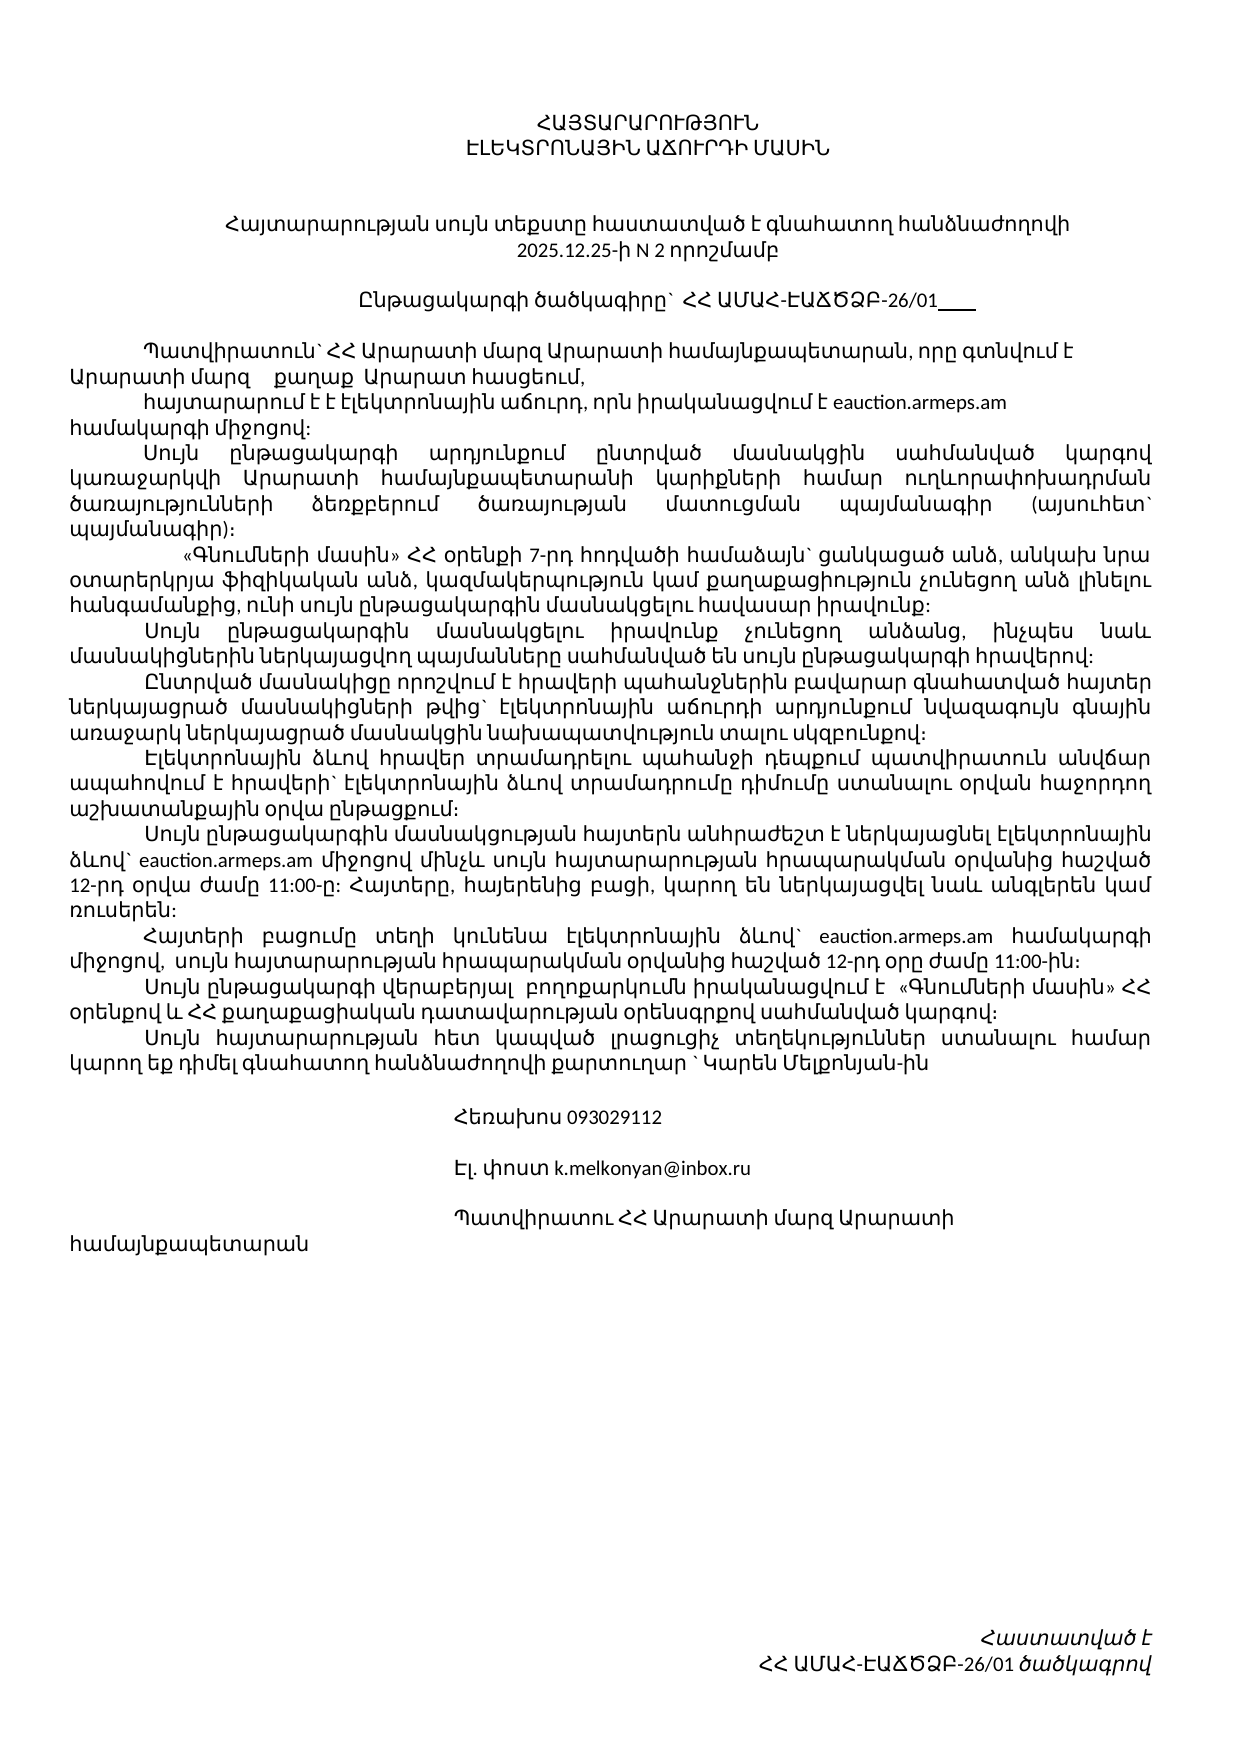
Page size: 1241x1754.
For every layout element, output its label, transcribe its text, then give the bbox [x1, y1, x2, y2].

text Սույն ընթացակարգին մասնակցության հայտերն անհրաժեշտ է ներկայացնել էլեկտրոնային ձևով` eauction.armeps.am միջոցով մինչև սույն հայտարարության հրապարակման օրվանից հաշված 12-րդ օրվա ժամը 11:00-ը: Հայտերը, հայերենից բացի, կարող են ներկայացվել նաև անգլերեն կամ ռուսերեն: [69, 821, 1152, 923]
text Ընտրված մասնակիցը որոշվում է հրավերի պահանջներին բավարար գնահատված հայտեր ներկայացրած մասնակիցների թվից` էլեկտրոնային աճուրդի արդյունքում նվազագույն գնային առաջարկ ներկայացրած մասնակցին նախապատվություն տալու սկզբունքով։ [69, 669, 1152, 745]
text Հեռախոս 093029112 [69, 1104, 1152, 1129]
text Էլ. փոստ k.melkonyan@inbox.ru [69, 1155, 1152, 1180]
text 2025.12.25 -ի N 2 որոշմամբ [69, 237, 1152, 262]
text հայտարարում է է էլեկտրոնային աճուրդ, որն իրականացվում է eauction.armeps.am համակարգի միջոցով: [69, 389, 1152, 440]
text Սույն հայտարարության հետ կապված լրացուցիչ տեղեկություններ ստանալու համար կարող եք դիմել գնահատող հանձնաժողովի քարտուղար ` Կարեն Մելքոնյան-ին [69, 1025, 1152, 1076]
text Պատվիրատու ՀՀ Արարատի մարզ Արարատի համայնքապետարան [69, 1206, 1152, 1256]
text Սույն ընթացակարգի արդյունքում ընտրված մասնակցին սահմանված կարգով կառաջարկվի Արարատի համայնքապետարանի կարիքների համար ուղևորափոխադրման ծառայությունների ձեռքբերում ծառայության մատուցման պայմանագիր (այսուհետ` պայմանագիր)։ [69, 440, 1152, 542]
text ՀԱՅՏԱՐԱՐՈՒԹՅՈՒՆ [69, 110, 1152, 135]
text «Գնումների մասին» ՀՀ օրենքի 7-րդ հոդվածի համաձայն` ցանկացած անձ, անկախ նրա օտարերկրյա ֆիզիկական անձ, կազմակերպություն կամ քաղաքացիություն չունեցող անձ լինելու հանգամանքից, ունի սույն ընթացակարգին մասնակցելու հավասար իրավունք: [69, 542, 1152, 618]
text Էլեկտրոնային ձևով հրավեր տրամադրելու պահանջի դեպքում պատվիրատուն անվճար ապահովում է հրավերի` էլեկտրոնային ձևով տրամադրումը դիմումը ստանալու օրվան հաջորդող աշխատանքային օրվա ընթացքում։ [69, 745, 1152, 821]
text Հայտարարության սույն տեքստը հաստատված է գնահատող հանձնաժողովի [69, 211, 1152, 237]
text Ընթացակարգի ծածկագիրը` ՀՀ ԱՄԱՀ-ԷԱՃԾՁԲ-26/01 [69, 288, 1152, 313]
text Հայտերի բացումը տեղի կունենա էլեկտրոնային ձևով` eauction.armeps.am համակարգի միջոցով, սույն հայտարարության հրապարակման օրվանից հաշված 12-րդ օրը ժամը 11:00-ին։ [69, 923, 1152, 974]
text Հաստատված է [69, 1625, 1152, 1651]
text Պատվիրատուն` ՀՀ Արարատի մարզ Արարատի համայնքապետարան, որը գտնվում է Արարատի մարզ քաղաք Արարատ հասցեում, [69, 338, 1152, 389]
text Սույն ընթացակարգին մասնակցելու իրավունք չունեցող անձանց, ինչպես նաև մասնակիցներին ներկայացվող պայմանները սահմանված են սույն ընթացակարգի հրավերով: [69, 618, 1152, 669]
text ՀՀ ԱՄԱՀ-ԷԱՃԾՁԲ-26/01 ծածկագրով [69, 1651, 1152, 1676]
text Սույն ընթացակարգի վերաբերյալ բողոքարկումն իրականացվում է «Գնումների մասին» ՀՀ օրենքով և ՀՀ քաղաքացիական դատավարության օրենսգրքով սահմանված կարգով։ [69, 974, 1152, 1025]
text ԷԼԵԿՏՐՈՆԱՅԻՆ ԱՃՈՒՐԴԻ ՄԱՍԻՆ [69, 135, 1152, 161]
